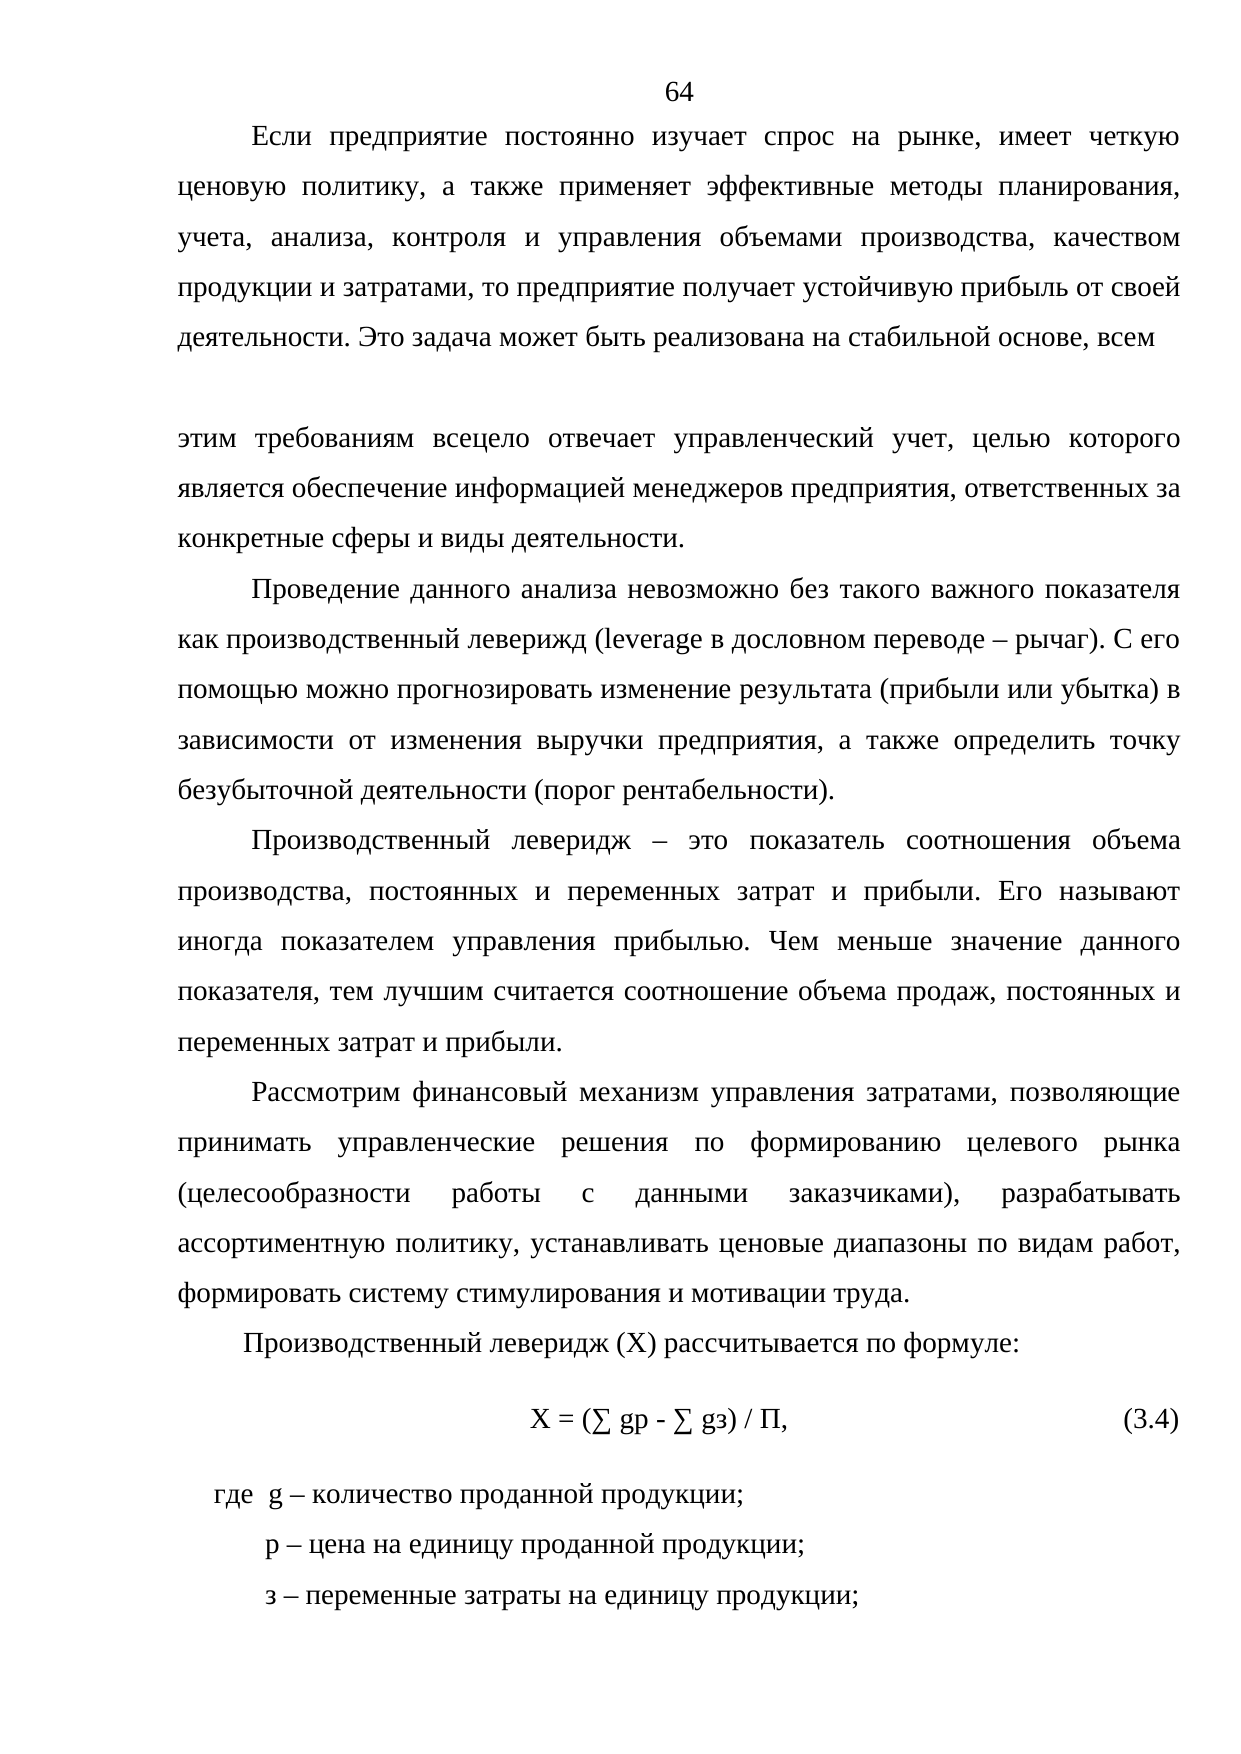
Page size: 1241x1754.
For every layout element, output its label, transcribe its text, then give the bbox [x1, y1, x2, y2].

text Рассмотрим финансовый механизм управления затратами, позволяющие принимать управленческие решения по формированию целевого рынка (целесообразности работы с данными заказчиками), разрабатывать ассортиментную политику, устанавливать ценовые диапазоны по видам работ, формировать систему стимулирования и мотивации труда. [177, 1074, 1181, 1309]
text з – переменные затраты на единицу продукции; [177, 1577, 1181, 1610]
text Производственный леверидж – это показатель соотношения объема производства, постоянных и переменных затрат и прибыли. Его называют иногда показателем управления прибылью. Чем меньше значение данного показателя, тем лучшим считается соотношение объема продаж, постоянных и переменных затрат и прибыли. [177, 822, 1181, 1057]
text Х = (∑ gp - ∑ gз) / П, (3.4) [177, 1401, 1181, 1434]
text Производственный леверидж (Х) рассчитывается по формуле: [177, 1326, 1181, 1359]
text p – цена на единицу проданной продукции; [177, 1527, 1181, 1560]
text Если предприятие постоянно изучает спрос на рынке, имеет четкую ценовую политику, а также применяет эффективные методы планирования, учета, анализа, контроля и управления объемами производства, качеством продукции и затратами, то предприятие получает устойчивую прибыль от своей деятельности. Это задача может быть реализована на стабильной основе, всем [177, 118, 1181, 353]
text этим требованиям всецело отвечает управленческий учет, целью которого является обеспечение информацией менеджеров предприятия, ответственных за конкретные сферы и виды деятельности. [177, 420, 1181, 554]
text Проведение данного анализа невозможно без такого важного показателя как производственный леверижд (leverage в дословном переводе – рычаг). С его помощью можно прогнозировать изменение результата (прибыли или убытка) в зависимости от изменения выручки предприятия, а также определить точку безубыточной деятельности (порог рентабельности). [177, 571, 1181, 806]
text где g – количество проданной продукции; [177, 1476, 1181, 1510]
